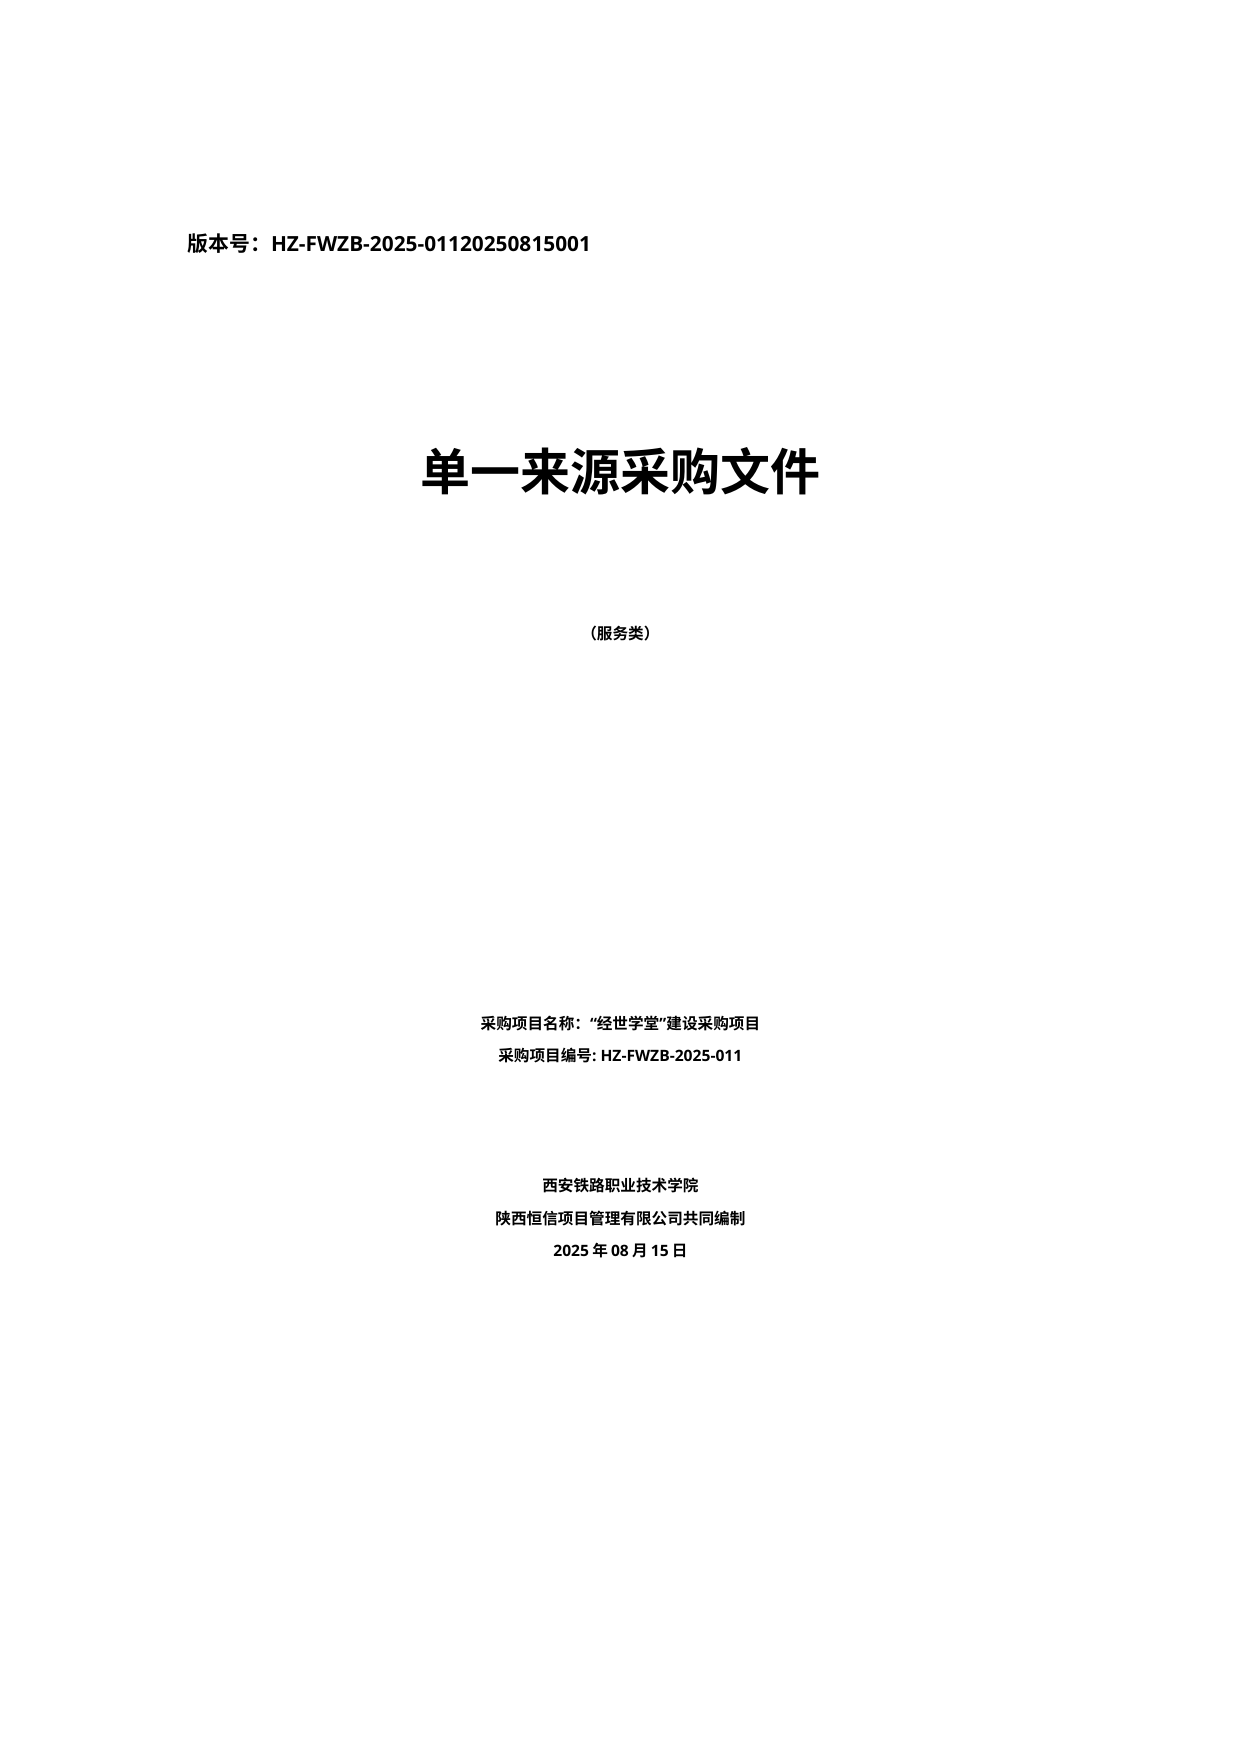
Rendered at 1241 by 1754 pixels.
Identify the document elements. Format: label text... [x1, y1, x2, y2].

text （服务类） [187, 617, 1053, 1007]
text 采购项目编号: HZ-FWZB-2025-011 [187, 1039, 1053, 1169]
text 采购项目名称：“经世学堂”建设采购项目 [187, 1007, 1053, 1039]
text 陕西恒信项目管理有限公司共同编制 [187, 1202, 1053, 1234]
text 西安铁路职业技术学院 [187, 1169, 1053, 1202]
text 版本号：HZ-FWZB-2025-01120250815001 [187, 227, 1053, 422]
text 单一来源采购文件 [187, 422, 1053, 617]
text 2025年08月15日 [187, 1234, 1053, 1267]
